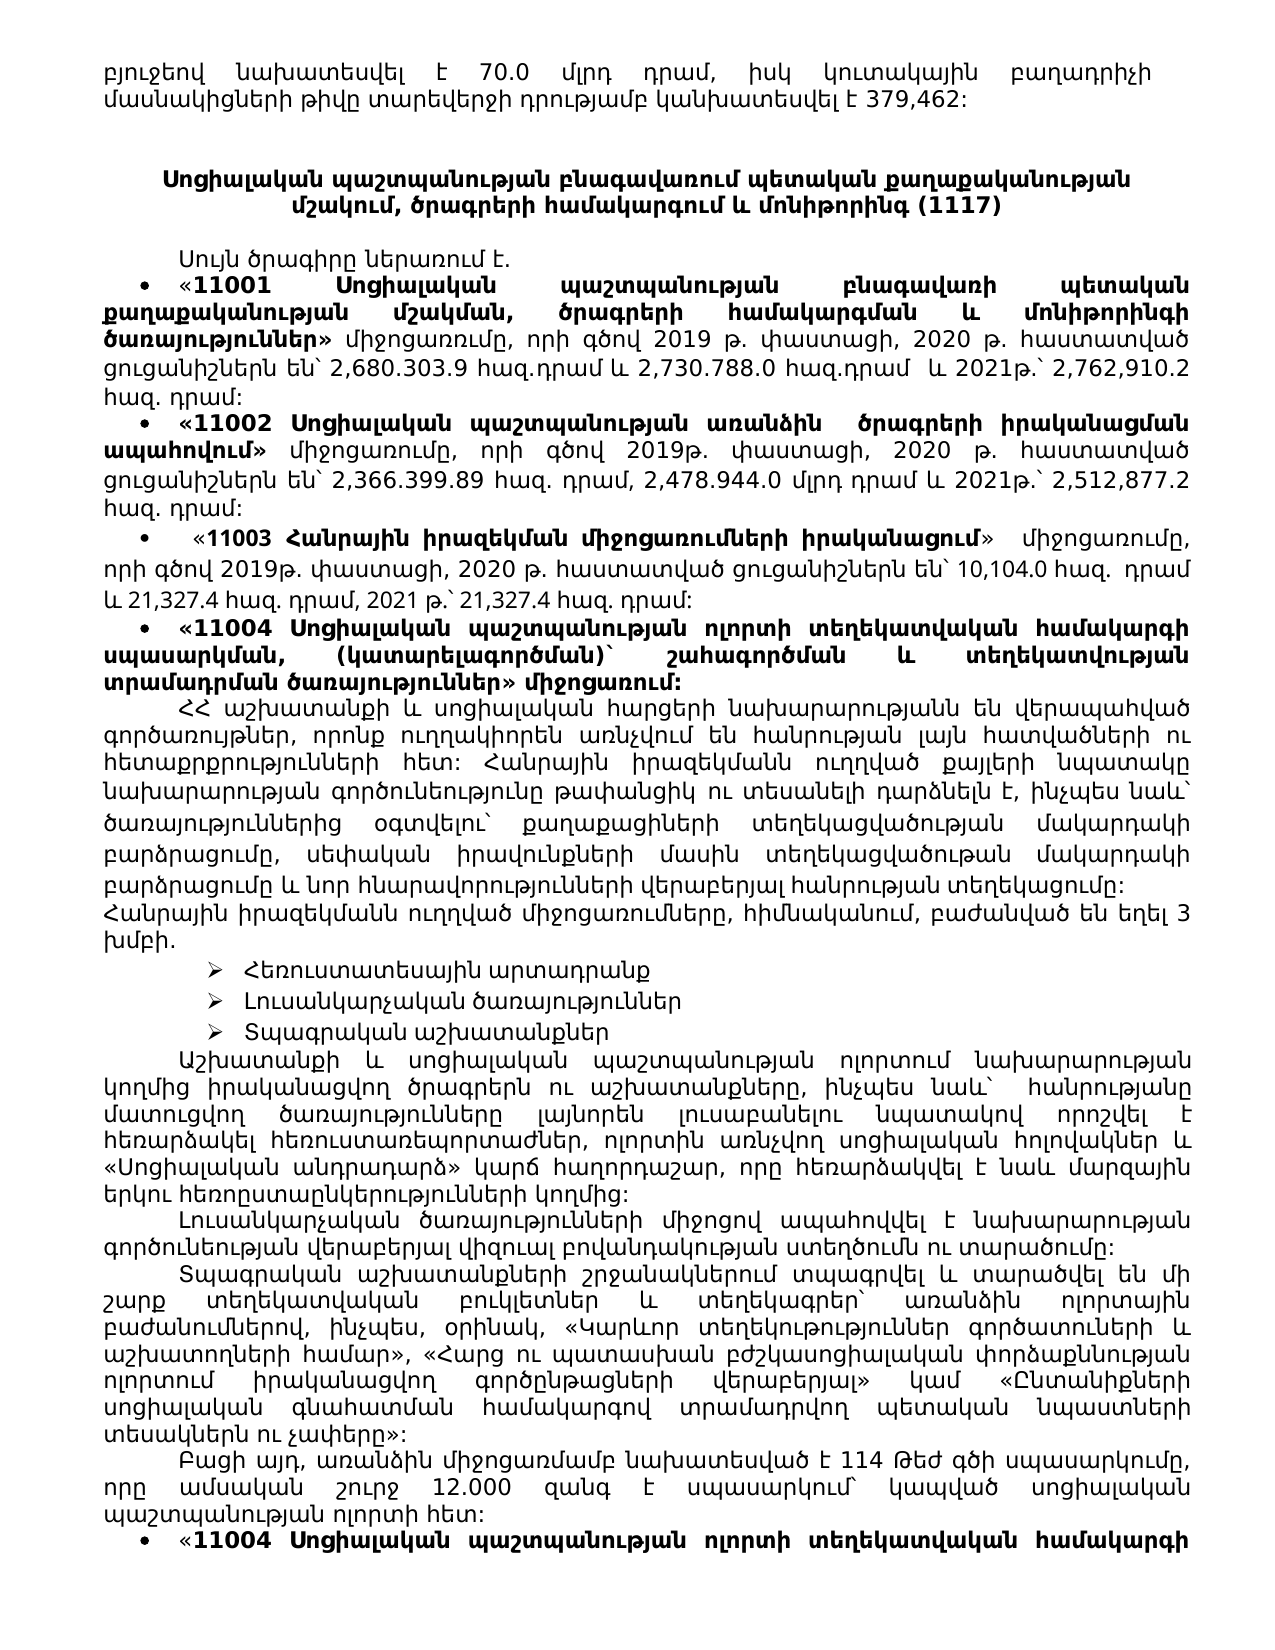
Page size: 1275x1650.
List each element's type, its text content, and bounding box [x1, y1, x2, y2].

text Լուսանկարչական ծառայությունների միջոցով ապահովվել է նախարարության գործունեության վերաբերյալ վիզուալ բովանդակության ստեղծումն ու տարածումը: [103, 1207, 1192, 1261]
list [103, 1527, 1191, 1554]
list «11001 Սոցիալական պաշտպանության բնագավառի պետական քաղաքականության մշակման, ծրագրերի համակարգման և մոնիթորինգի ծառայություններ» միջոցառռւմը, որի գծով 2019 թ. փաստացի, 2020 թ. հաստատված ցուցանիշներն են՝ 2,680.303.9 հազ.դրամ և 2,730.788.0 հազ.դրամ և 2021թ.՝ 2,762,910.2 հազ. դրամ: [103, 272, 1191, 410]
text Բացի այդ, առանձին միջոցառմամբ նախատեսված է 114 Թեժ գծի սպասարկումը, որը ամսական շուրջ 12.000 զանգ է սպասարկում՝ կապված սոցիալական պաշտպանության ոլորտի հետ: [103, 1447, 1192, 1527]
list Հեռուստատեսային արտադրանք [206, 954, 1192, 985]
text Տպագրական աշխատանքների շրջանակներում տպագրվել և տարածվել են մի շարք տեղեկատվական բուկլետներ և տեղեկագրեր՝ առանձին ոլորտային բաժանումներով, ինչպես, օրինակ, «Կարևոր տեղեկութություններ գործատուների և աշխատողների համար», «Հարց ու պատասխան բժշկասոցիալական փորձաքննության ոլորտում իրականացվող գործընթացների վերաբերյալ» կամ «Ընտանիքների սոցիալական գնահատման համակարգով տրամադրվող պետական նպաստների տեսակներն ու չափերը»: [103, 1261, 1192, 1447]
text Սույն ծրագիրը ներառում է. [103, 246, 1191, 272]
text Սոցիալական պաշտպանության բնագավառում պետական քաղաքականության մշակում, ծրագրերի համակարգում և մոնիթորինգ (1117) [103, 166, 1191, 219]
text ՀՀ աշխատանքի և սոցիալական հարցերի նախարարությանն են վերապահված գործառույթներ, որոնք ուղղակիորեն առնչվում են հանրության լայն հատվածների ու հետաքրքրությունների հետ: Հանրային իրազեկմանն ուղղված քայլերի նպատակը նախարարության գործունեությունը թափանցիկ ու տեսանելի դարձնելն է, ինչպես նաև՝ ծառայություններից օգտվելու՝ քաղաքացիների տեղեկացվածության մակարդակի բարձրացումը, սեփական իրավունքների մասին տեղեկացվածութան մակարդակի բարձրացումը և նոր հնարավորությունների վերաբերյալ հանրության տեղեկացումը: [103, 695, 1191, 900]
list Լուսանկարչական ծառայություններ [206, 985, 1192, 1016]
list «11004 Սոցիալական պաշտպանության ոլորտի տեղեկատվական համակարգի սպասարկման, (կատարելագործման)` շահագործման և տեղեկատվության տրամադրման ծառայություններ» միջոցառում: [103, 615, 1191, 695]
list «11002 Սոցիալական պաշտպանության առանձին ծրագրերի իրականացման ապահովում» միջոցառումը, որի գծով 2019թ. փաստացի, 2020 թ. հաստատված ցուցանիշներն են՝ 2,366.399.89 հազ. դրամ, 2,478.944.0 մլրդ դրամ և 2021թ.՝ 2,512,877.2 հազ. դրամ: [103, 410, 1191, 522]
list «11003 Հանրային իրազեկման միջոցառումների իրականացում» միջոցառումը, որի գծով 2019թ. փաստացի, 2020 թ. հաստատված ցուցանիշներն են՝ 10,104.0 հազ. դրամ և 21,327.4 հազ. դրամ, 2021 թ.՝ 21,327.4 հազ. դրամ: [103, 522, 1191, 615]
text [103, 59, 1153, 112]
text Հանրային իրազեկմանն ուղղված միջոցառումները, հիմնականում, բաժանված են եղել 3 խմբի. [103, 900, 1192, 954]
text Աշխատանքի և սոցիալական պաշտպանության ոլորտում նախարարության կողմից իրականացվող ծրագրերն ու աշխատանքները, ինչպես նաև՝ հանրությանը մատուցվող ծառայությունները լայնորեն լուսաբանելու նպատակով որոշվել է հեռարձակել հեռուստառեպորտաժներ, ոլորտին առնչվող սոցիալական հոլովակներ և «Սոցիալական անդրադարձ» կարճ հաղորդաշար, որը հեռարձակվել է նաև մարզային երկու հեռոըստաընկերությունների կողմից: [103, 1047, 1192, 1207]
list Տպագրական աշխատանքներ [206, 1016, 1192, 1047]
